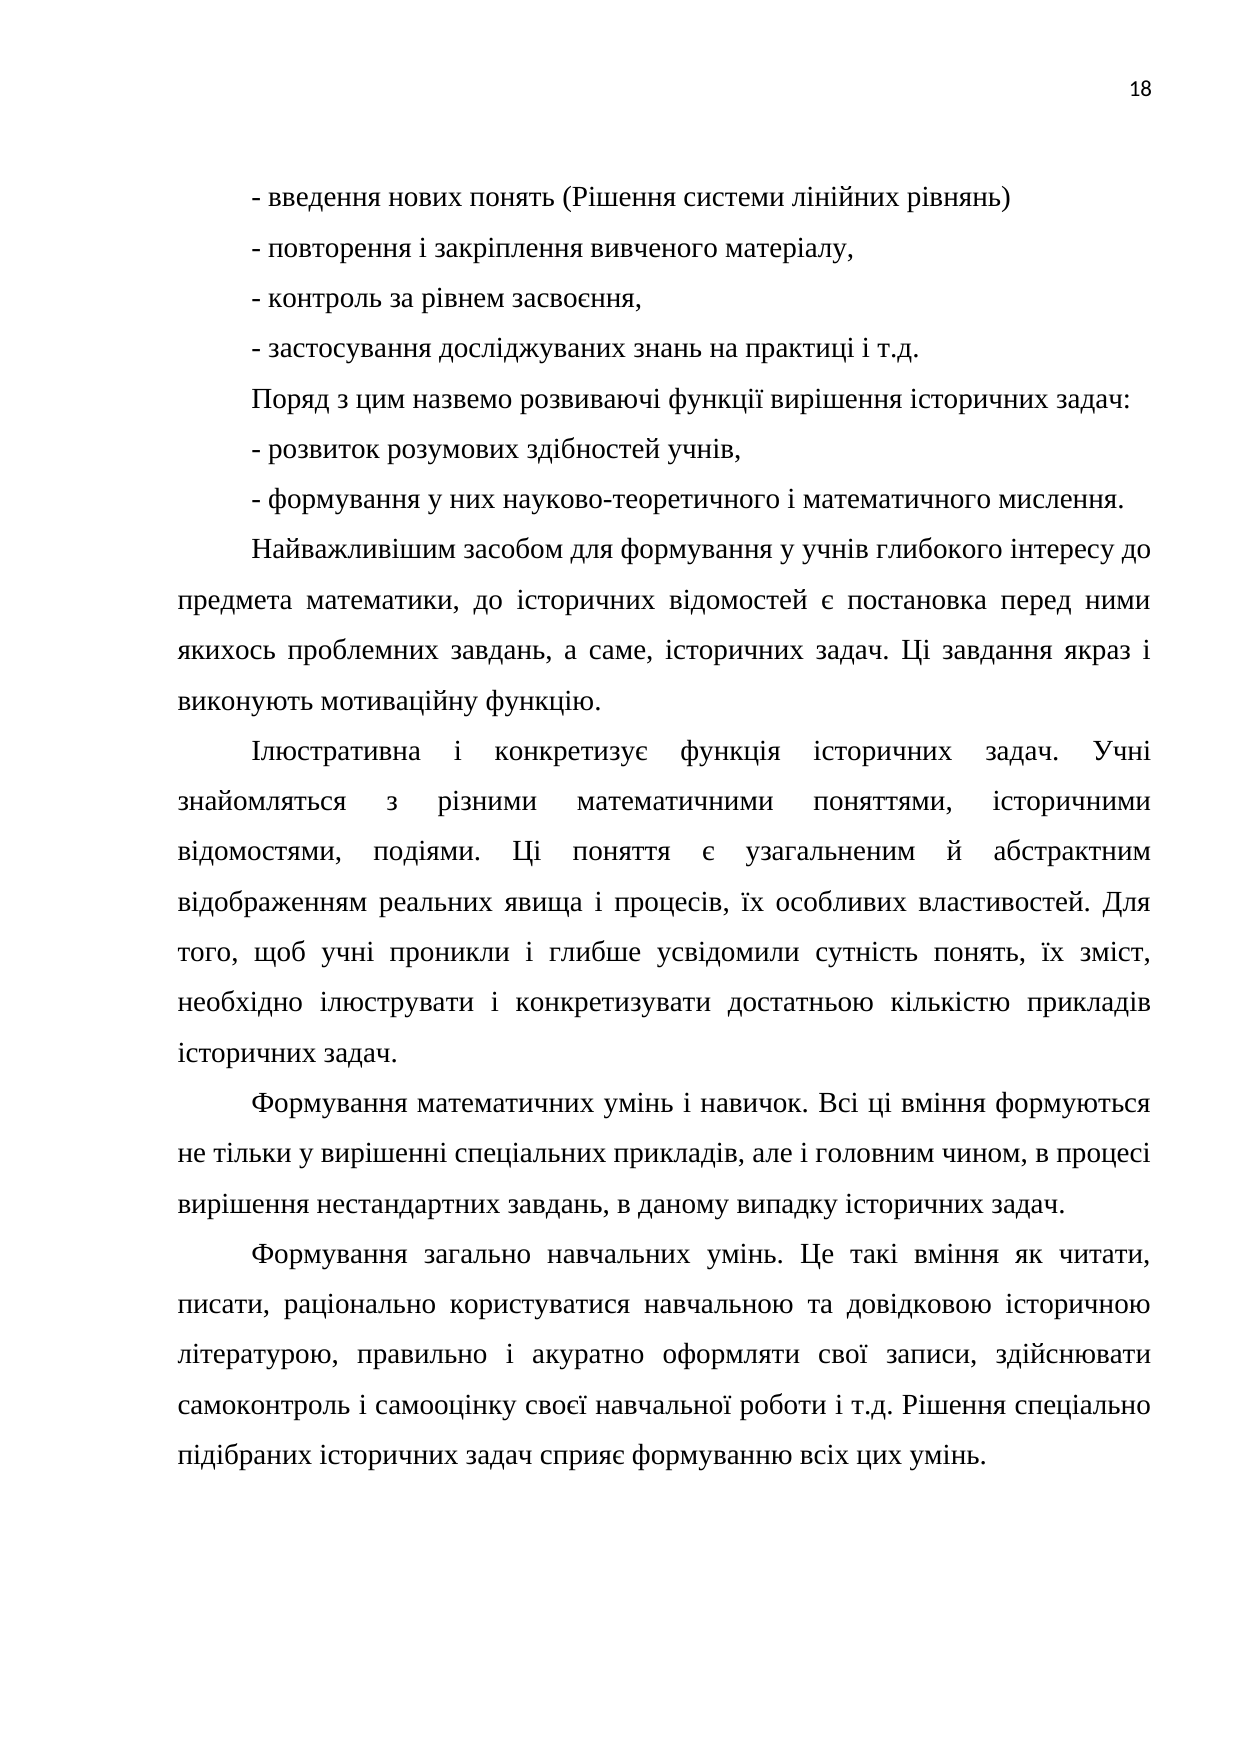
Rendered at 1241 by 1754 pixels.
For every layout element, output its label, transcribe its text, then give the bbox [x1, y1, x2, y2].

text Найважливішим засобом для формування у учнів глибокого інтересу до предмета математики, до історичних відомостей є постановка перед ними якихось проблемних завдань, а саме, історичних задач. Ці завдання якраз і виконують мотиваційну функцію. [177, 532, 1152, 716]
text - застосування досліджуваних знань на практиці і т.д. [177, 330, 1152, 364]
text - введення нових понять (Рішення системи лінійних рівнянь) [177, 179, 1152, 213]
text Поряд з цим назвемо розвиваючі функції вирішення історичних задач: [177, 381, 1152, 414]
text - розвиток розумових здібностей учнів, [177, 431, 1152, 464]
text - формування у них науково-теоретичного і математичного мислення. [177, 481, 1152, 515]
text - контроль за рівнем засвоєння, [177, 280, 1152, 314]
text Ілюстративна і конкретизує функція історичних задач. Учні знайомляться з різними математичними поняттями, історичними відомостями, подіями. Ці поняття є узагальненим й абстрактним відображенням реальних явища і процесів, їх особливих властивостей. Для того, щоб учні проникли і глибше усвідомили сутність понять, їх зміст, необхідно ілюструвати і конкретизувати достатньою кількістю прикладів історичних задач. [177, 733, 1152, 1068]
text Формування загально навчальних умінь. Це такі вміння як читати, писати, раціонально користуватися навчальною та довідковою історичною літературою, правильно і акуратно оформляти свої записи, здійснювати самоконтроль і самооцінку своєї навчальної роботи і т.д. Рішення спеціально підібраних історичних задач сприяє формуванню всіх цих умінь. [177, 1236, 1152, 1471]
text Формування математичних умінь і навичок. Всі ці вміння формуються не тільки у вирішенні спеціальних прикладів, але і головним чином, в процесі вирішення нестандартних завдань, в даному випадку історичних задач. [177, 1085, 1152, 1219]
text - повторення і закріплення вивченого матеріалу, [177, 230, 1152, 263]
